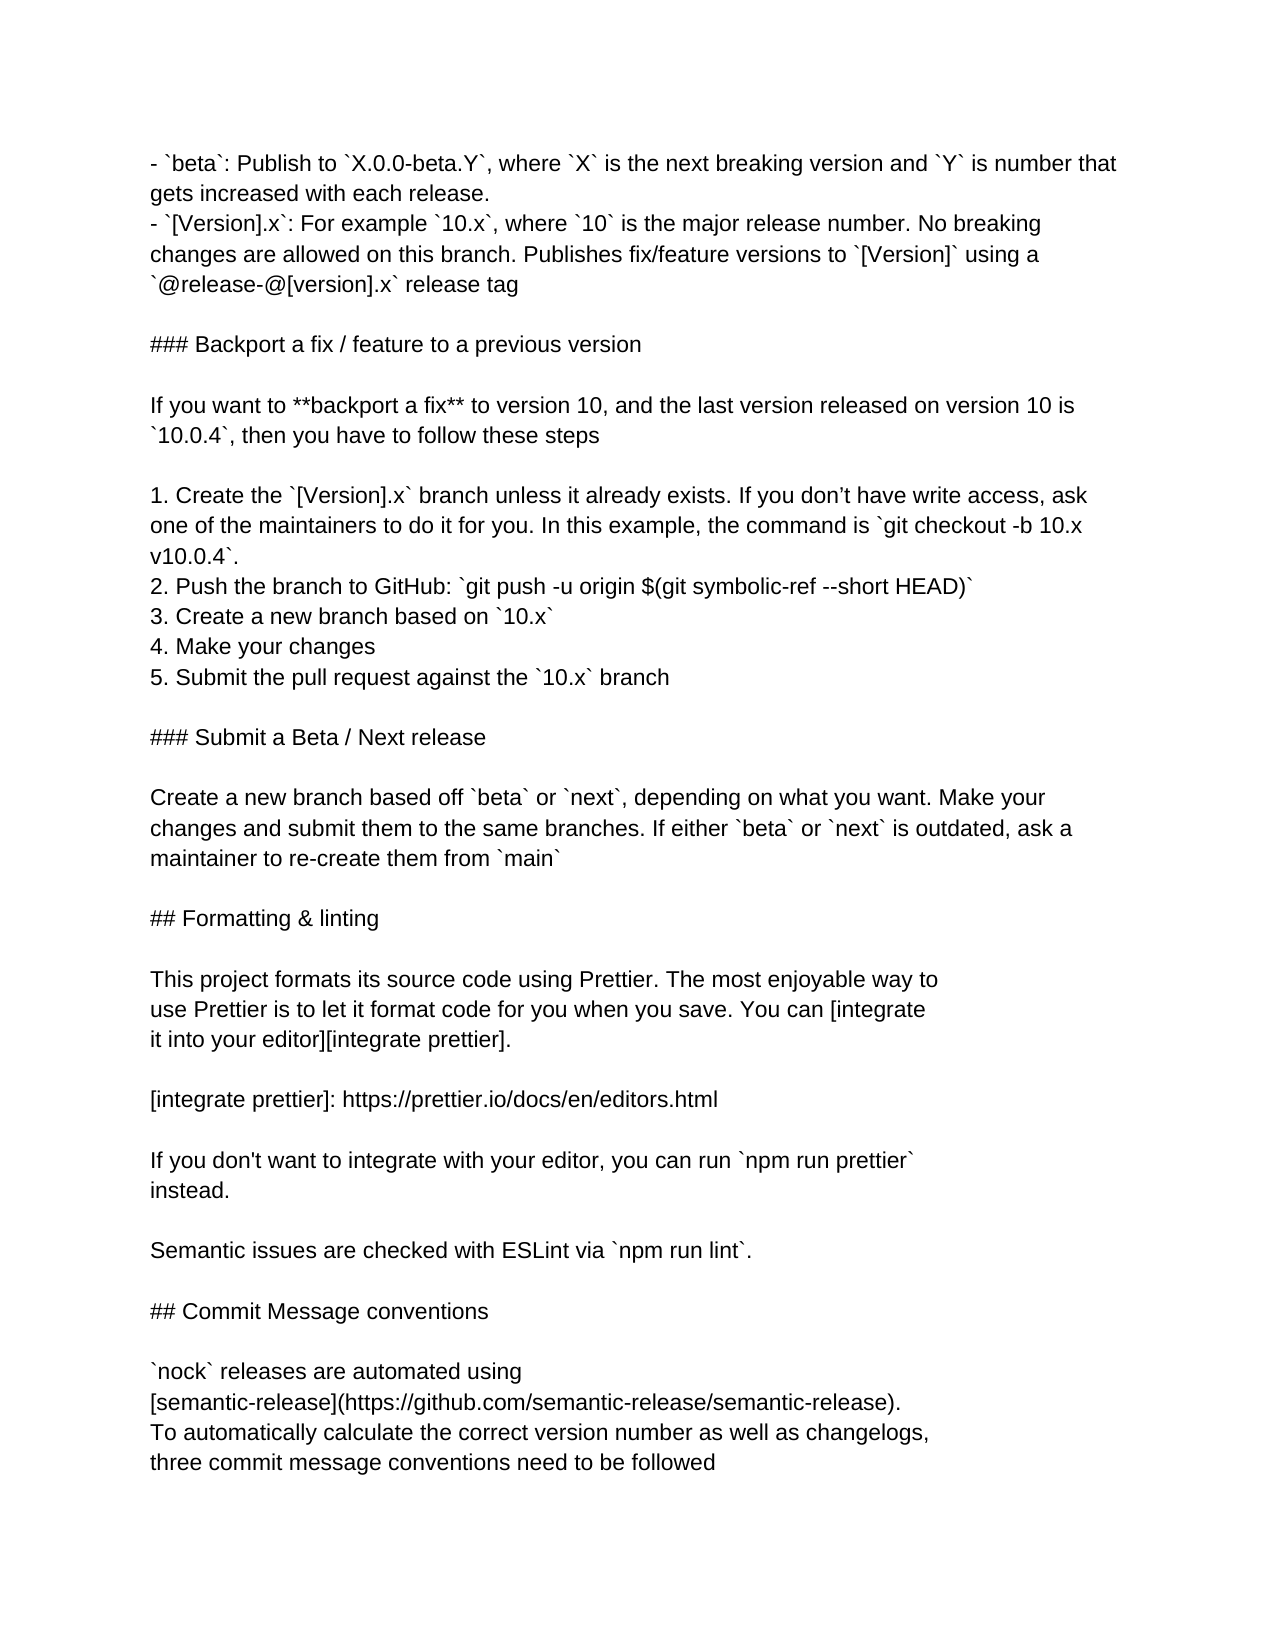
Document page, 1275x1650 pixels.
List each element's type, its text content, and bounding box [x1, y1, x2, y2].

text To automatically calculate the correct version number as well as changelogs, [150, 1419, 1125, 1445]
text 2. Push the branch to GitHub: `git push -u origin $(git symbolic-ref --short HEAD)` [150, 573, 1125, 599]
text Create a new branch based off `beta` or `next`, depending on what you want. Make your changes and submit them to the same branches. If either `beta` or `next` is outdated, ask a maintainer to re-create them from `main` [150, 784, 1125, 871]
text 4. Make your changes [150, 633, 1125, 660]
text ## Formatting & linting [150, 905, 1125, 932]
text three commit message conventions need to be followed [150, 1449, 1125, 1475]
text ## Commit Message conventions [150, 1298, 1125, 1324]
text 3. Create a new branch based on `10.x` [150, 603, 1125, 629]
text 1. Create the `[Version].x` branch unless it already exists. If you don’t have write access, ask one of the maintainers to do it for you. In this example, the command is `git checkout -b 10.x v10.0.4`. [150, 482, 1125, 569]
text - `beta`: Publish to `X.0.0-beta.Y`, where `X` is the next breaking version and `Y` is number that gets increased with each release. [150, 150, 1125, 207]
text 5. Submit the pull request against the `10.x` branch [150, 663, 1125, 690]
text This project formats its source code using Prettier. The most enjoyable way to [150, 966, 1125, 992]
text instead. [150, 1177, 1125, 1203]
text use Prettier is to let it format code for you when you save. You can [integrate [150, 996, 1125, 1022]
text ### Submit a Beta / Next release [150, 724, 1125, 750]
text [integrate prettier]: https://prettier.io/docs/en/editors.html [150, 1086, 1125, 1113]
text If you want to **backport a fix** to version 10, and the last version released on version 10 is `10.0.4`, then you have to follow these steps [150, 392, 1125, 448]
text it into your editor][integrate prettier]. [150, 1026, 1125, 1052]
text ### Backport a fix / feature to a previous version [150, 331, 1125, 358]
text Semantic issues are checked with ESLint via `npm run lint`. [150, 1237, 1125, 1264]
text `nock` releases are automated using [semantic-release](https://github.com/semantic-release/semantic-release). [150, 1358, 1125, 1415]
text If you don't want to integrate with your editor, you can run `npm run prettier` [150, 1147, 1125, 1173]
text - `[Version].x`: For example `10.x`, where `10` is the major release number. No breaking changes are allowed on this branch. Publishes fix/feature versions to `[Version]` using a `@release-@[version].x` release tag [150, 210, 1125, 297]
